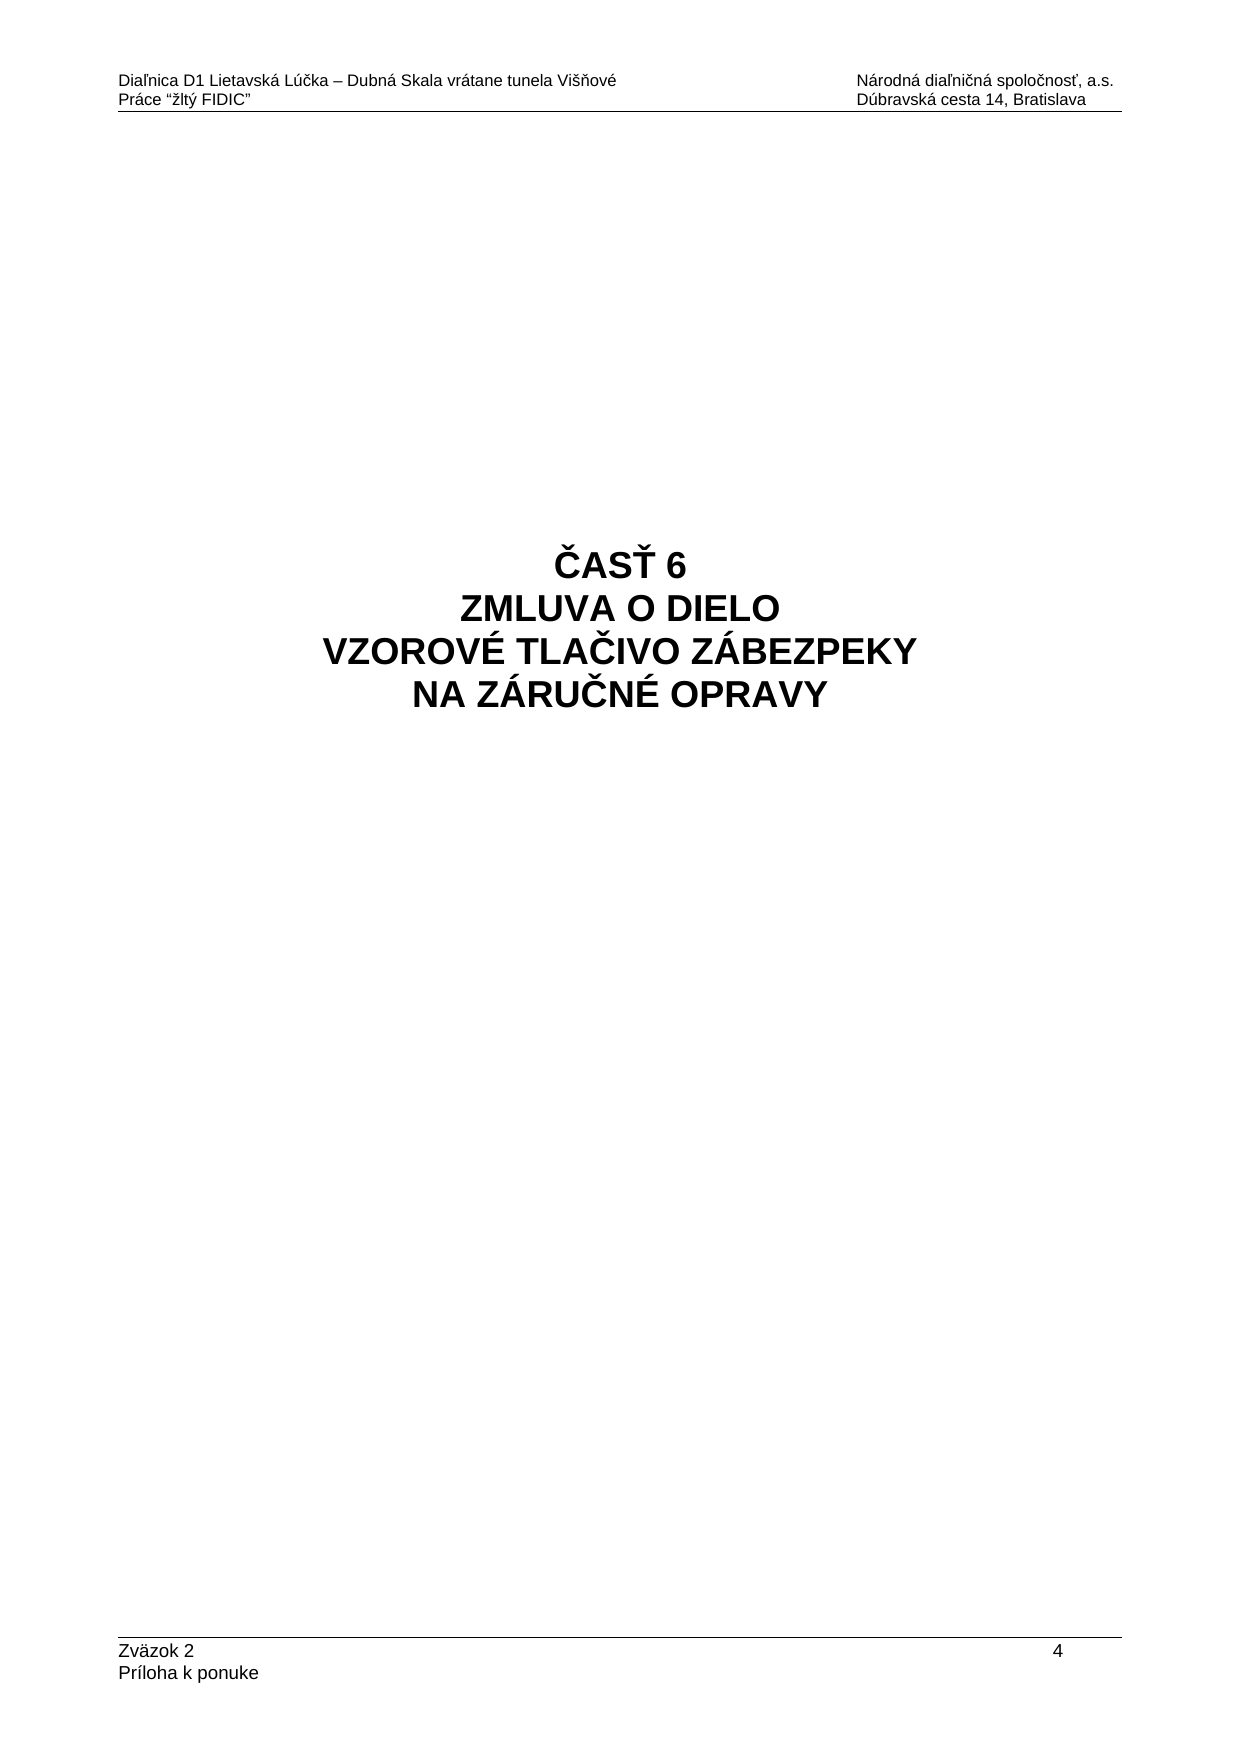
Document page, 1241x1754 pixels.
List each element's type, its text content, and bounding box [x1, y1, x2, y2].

text časť 6 [118, 543, 1122, 586]
text Vzorové tlačivo zábezpeky [118, 629, 1122, 672]
text na záručné opravy [118, 672, 1122, 716]
text Zmluva o Dielo [118, 586, 1122, 629]
